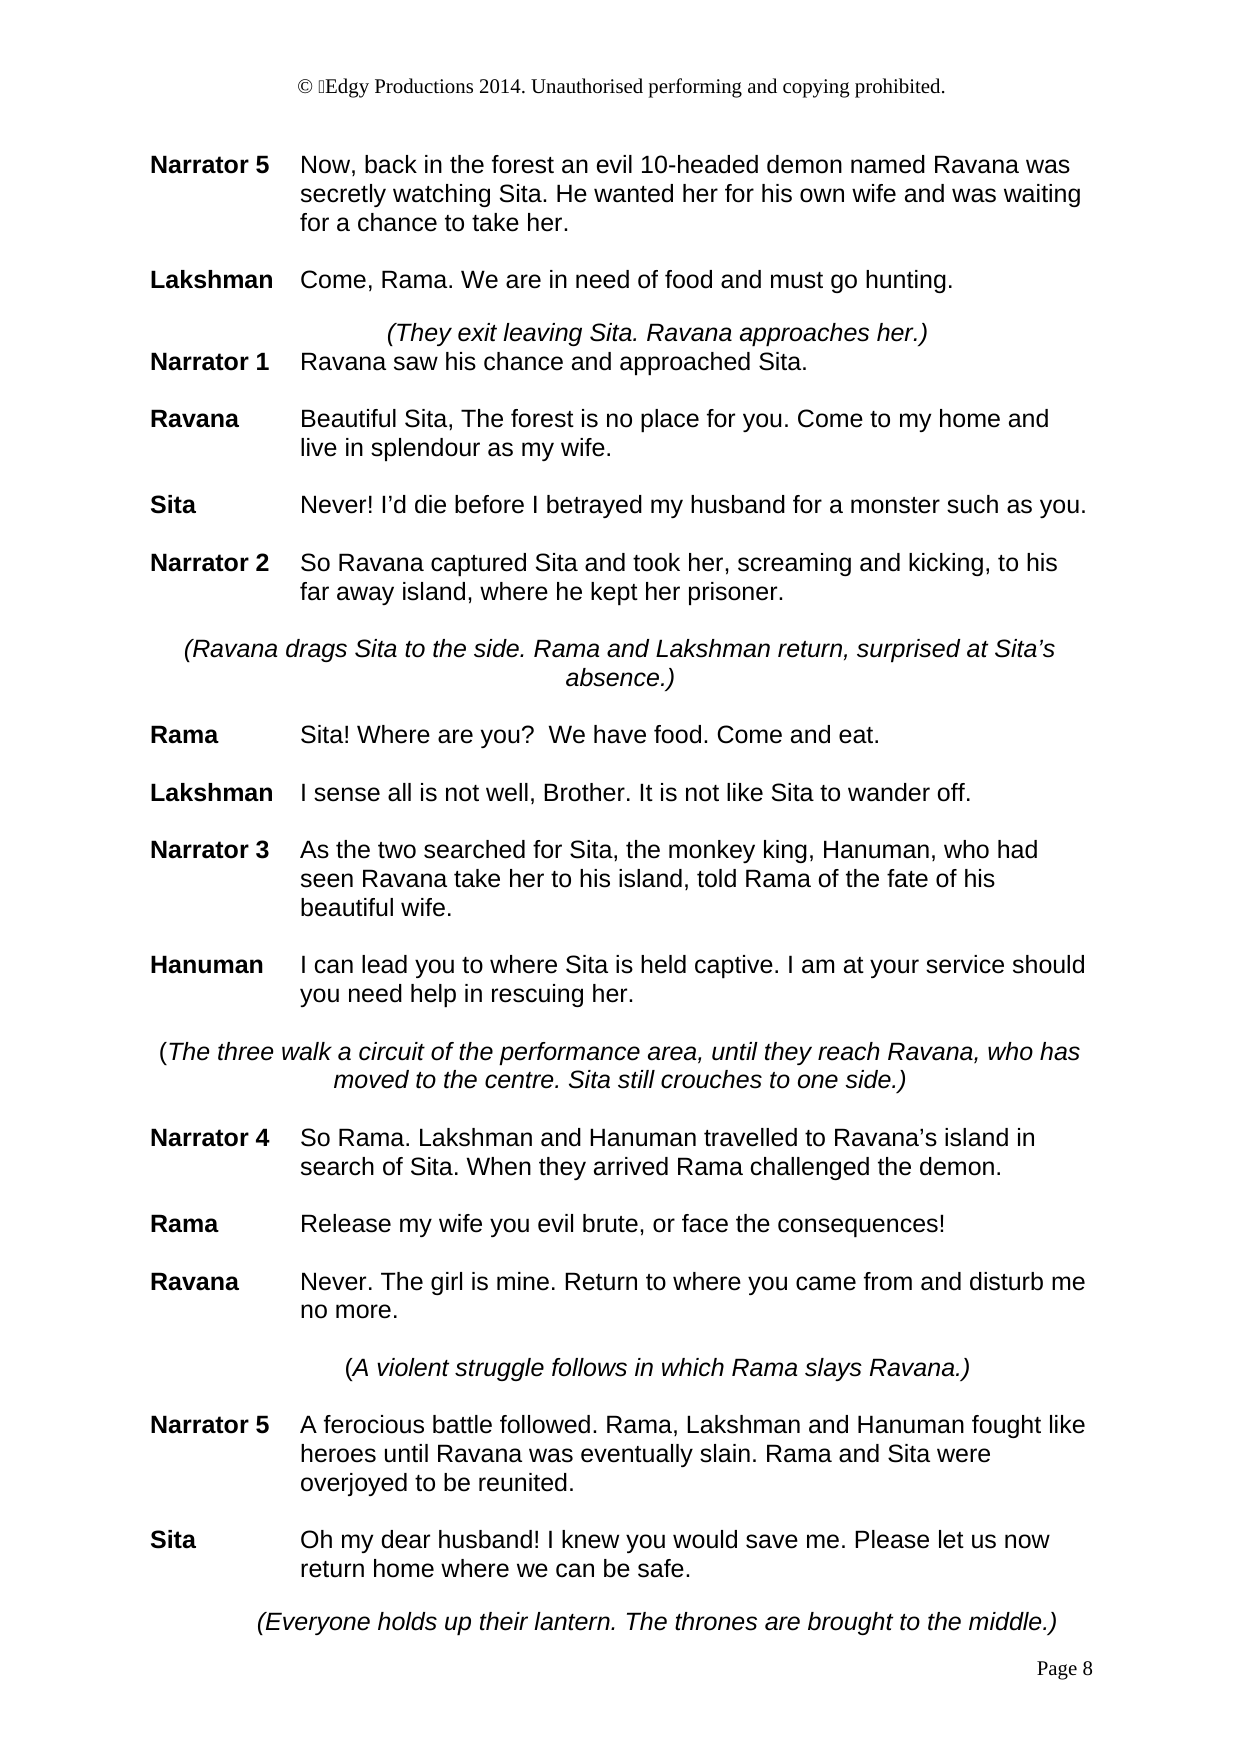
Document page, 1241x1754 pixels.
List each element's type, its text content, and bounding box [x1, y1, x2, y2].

title Ravana Beautiful Sita, The forest is no place for you. Come to my home and live in splendour as my wife. [150, 404, 1093, 461]
title Narrator 2 So Ravana captured Sita and took her, screaming and kicking, to his far away island, where he kept her prisoner. [150, 548, 1093, 605]
title Sita Never! I’d die before I betrayed my husband for a monster such as you. [150, 490, 1093, 519]
title Narrator 4 So Rama. Lakshman and Hanuman travelled to Ravana’s island in search of Sita. When they arrived Rama challenged the demon. [150, 1123, 1093, 1180]
title (The three walk a circuit of the performance area, until they reach Ravana, who has moved to the centre. Sita still crouches to one side.) [150, 1036, 1093, 1094]
title Ravana Never. The girl is mine. Return to where you came from and disturb me no more. [150, 1266, 1093, 1324]
title Lakshman Come, Rama. We are in need of food and must go hunting. [150, 265, 1093, 294]
title Narrator 5 A ferocious battle followed. Rama, Lakshman and Hanuman fought like heroes until Ravana was eventually slain. Rama and Sita were overjoyed to be reunited. [150, 1410, 1093, 1496]
title Lakshman I sense all is not well, Brother. It is not like Sita to wander off. [150, 778, 1093, 806]
title Narrator 5 Now, back in the forest an evil 10-headed demon named Ravana was secretly watching Sita. He wanted her for his own wife and was waiting for a chance to take her. [150, 150, 1093, 236]
title Rama Sita! Where are you? We have food. Come and eat. [150, 720, 1093, 749]
title (Everyone holds up their lantern. The thrones are brought to the middle.) [150, 1607, 1093, 1635]
title (They exit leaving Sita. Ravana approaches her.) [150, 318, 1093, 346]
title Narrator 3 As the two searched for Sita, the monkey king, Hanuman, who had seen Ravana take her to his island, told Rama of the fate of his beautiful wife. [150, 835, 1093, 921]
title Hanuman I can lead you to where Sita is held captive. I am at your service should you need help in rescuing her. [150, 950, 1093, 1008]
title (Ravana drags Sita to the side. Rama and Lakshman return, surprised at Sita’s absence.) [150, 634, 1093, 691]
title Sita Oh my dear husband! I knew you would save me. Please let us now return home where we can be safe. [150, 1525, 1093, 1583]
title Rama Release my wife you evil brute, or face the consequences! [150, 1209, 1093, 1238]
title Narrator 1 Ravana saw his chance and approached Sita. [150, 346, 1093, 375]
title (A violent struggle follows in which Rama slays Ravana.) [150, 1353, 1093, 1381]
